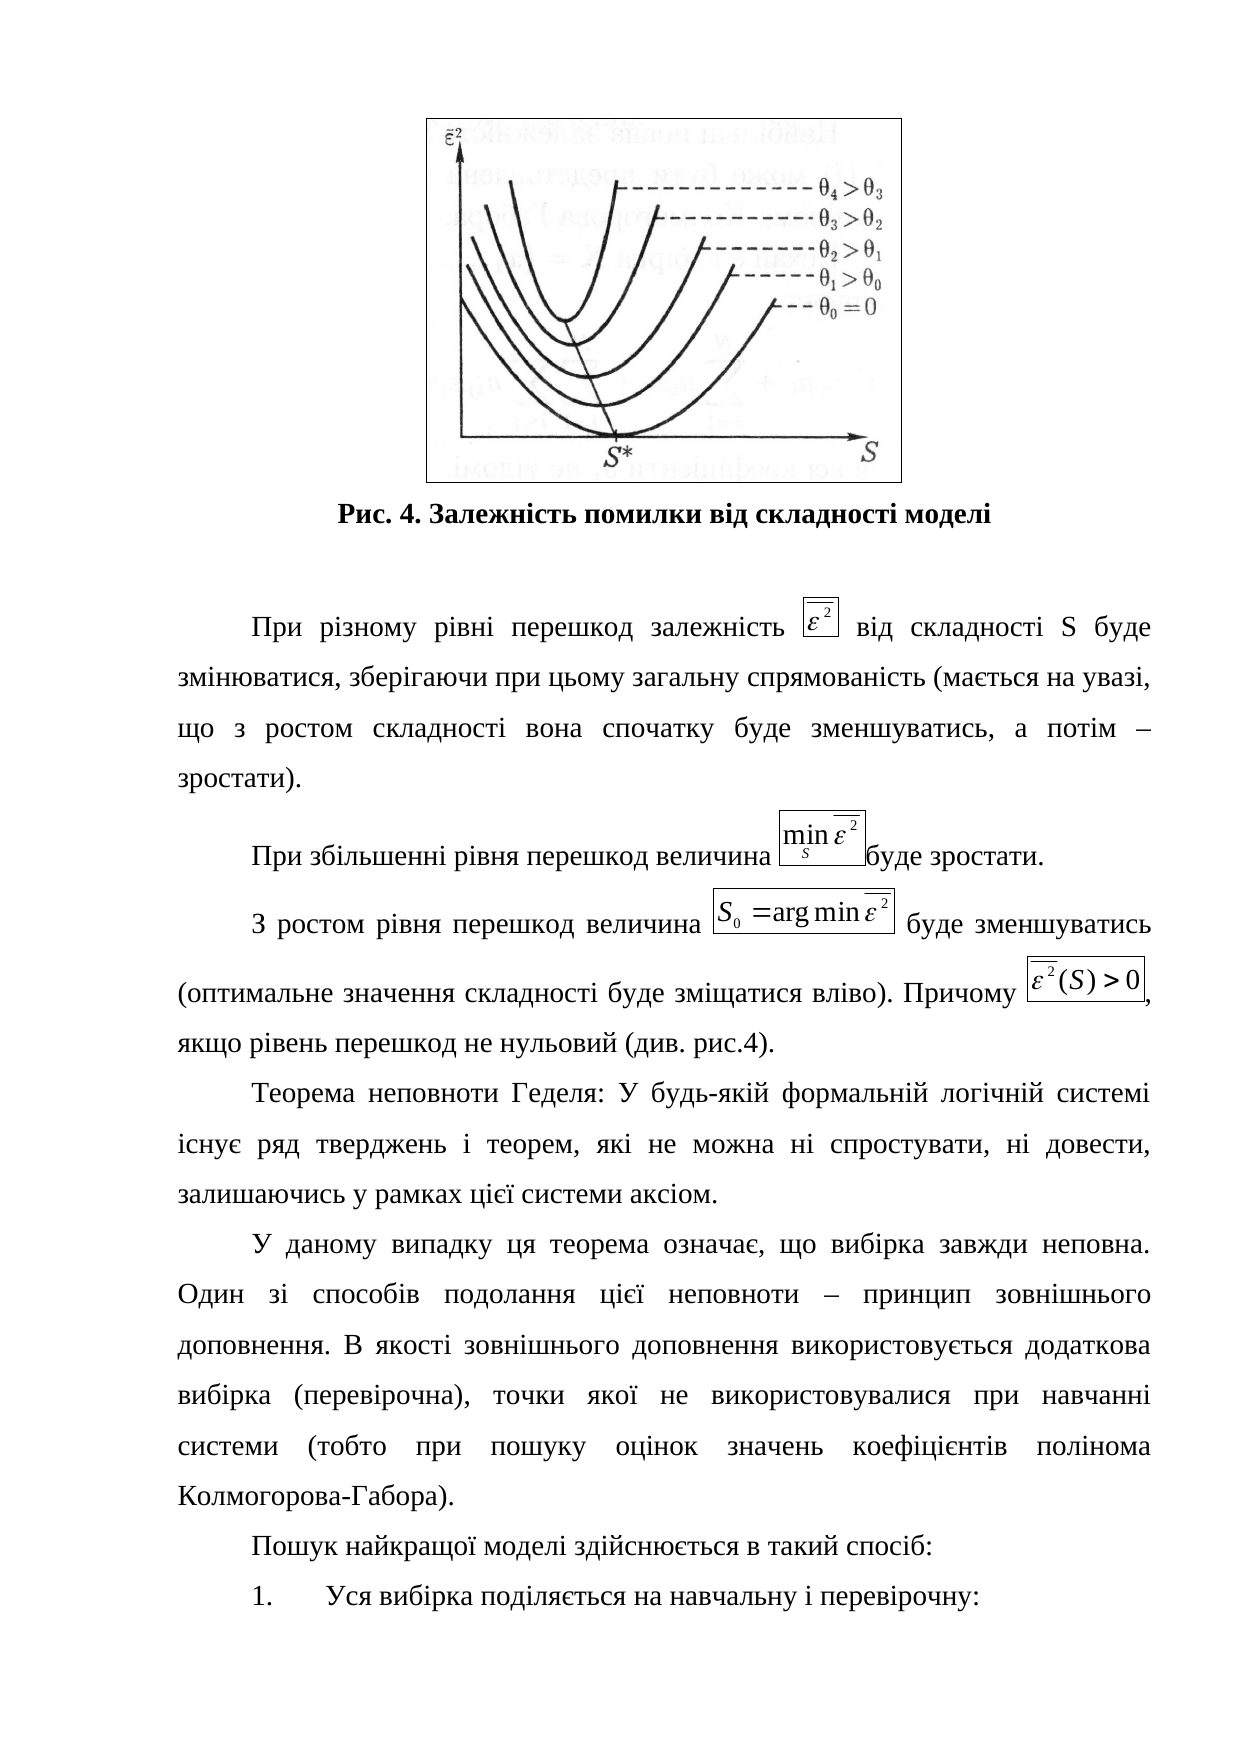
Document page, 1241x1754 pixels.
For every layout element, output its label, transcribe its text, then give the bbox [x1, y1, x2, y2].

text Рис. 4. Залежність помилки від складності моделі [177, 497, 1152, 530]
text З ростом рівня перешкод величина буде зменшуватись (оптимальне значення складності буде зміщатися вліво). Причому , якщо рівень перешкод не нульовий (див. рис.4). [177, 888, 1152, 1059]
text У даному випадку ця теорема означає, що вибірка завжди неповна. Один зі способів подолання цієї неповноти – принцип зовнішнього доповнення. В якості зовнішнього доповнення використовується додаткова вибірка (перевірочна), точки якої не використовувалися при навчанні системи (тобто при пошуку оцінок значень коефіцієнтів полінома Колмогорова-Габора). [177, 1226, 1152, 1511]
list Уся вибірка поділяється на навчальну і перевірочну: [177, 1578, 1152, 1612]
text При збільшенні рівня перешкод величина буде зростати. [177, 810, 1152, 871]
text Пошук найкращої моделі здійснюється в такий спосіб: [177, 1528, 1152, 1562]
text При різному рівні перешкод залежність від складності S буде змінюватися, зберігаючи при цьому загальну спрямованість (мається на увазі, що з ростом складності вона спочатку буде зменшуватись, а потім – зростати). [177, 597, 1152, 794]
picture [427, 119, 901, 482]
text Теорема неповноти Геделя: У будь-якій формальній логічній системі існує ряд тверджень і теорем, які не можна ні спростувати, ні довести, залишаючись у рамках цієї системи аксіом. [177, 1075, 1152, 1209]
